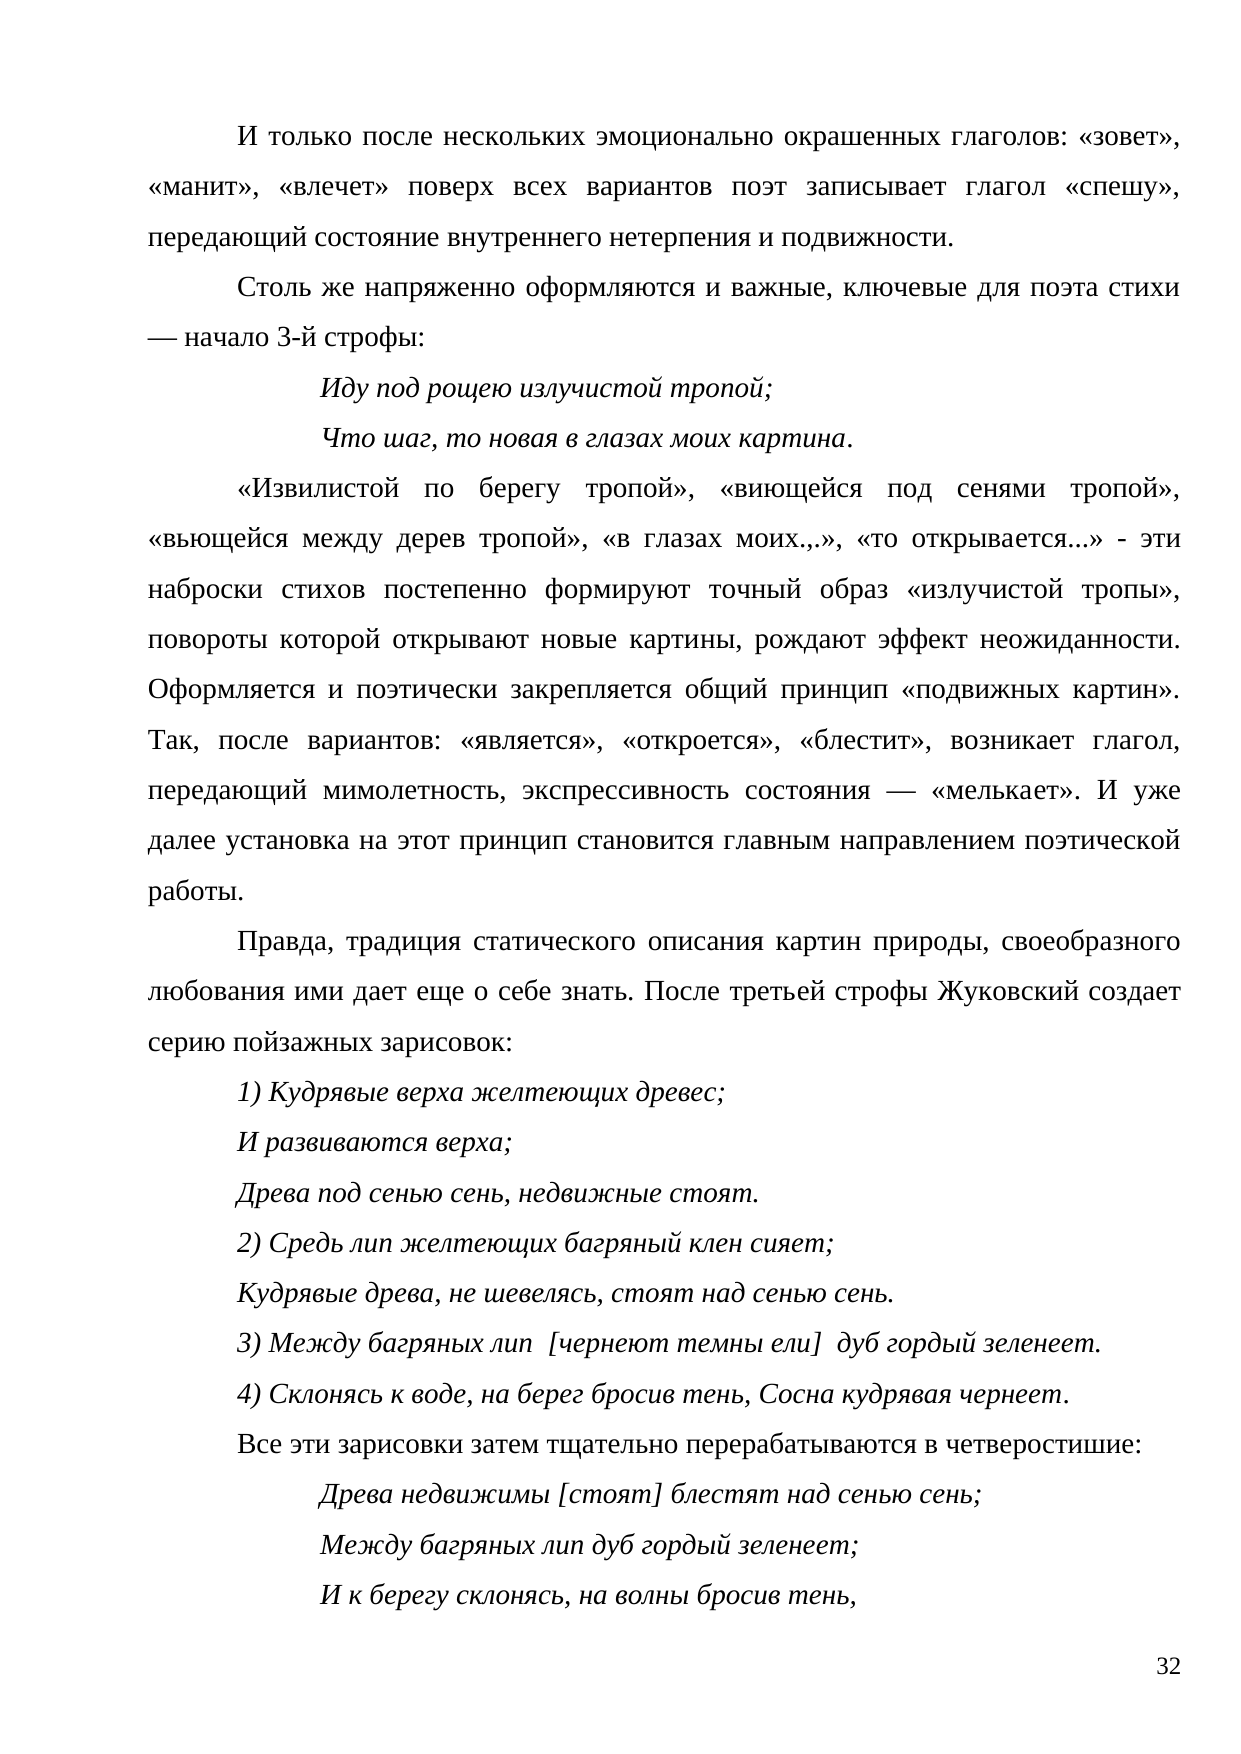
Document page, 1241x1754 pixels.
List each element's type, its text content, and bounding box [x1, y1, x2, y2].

text Древа недвижимы [стоят] блестят над сенью сень; [148, 1477, 1181, 1510]
text 2) Средь лип желтеющих багряный клен сияет; [148, 1225, 1181, 1258]
text Все эти зарисовки затем тщательно перерабатываются в четверостишие: [148, 1426, 1181, 1460]
text И развиваются верха; [148, 1124, 1181, 1158]
text «Извилистой по берегу тропой», «виющейся под сенями тропой», «вьющейся между дерев тропой», «в глазах моих.,.», «то открывается...» - эти наброски стихов постепенно формируют точный образ «излучистой тропы», повороты которой открывают новые картины, рождают эффект неожиданности. Оформляется и поэтически закрепляется общий принцип «подвижных картин». Так, после вариантов: «является», «откроется», «блестит», возникает глагол, передающий мимолетность, экспрессивность состояния — «мелькает». И уже далее установка на этот принцип становится главным направлением поэтической работы. [148, 470, 1181, 906]
text Между багряных лип дуб гордый зеленеет; [148, 1527, 1181, 1560]
text Кудрявые древа, не шевелясь, стоят над сенью сень. [148, 1275, 1181, 1309]
text 4) Склонясь к воде, на берег бросив тень, Сосна кудрявая чернеет. [148, 1376, 1181, 1409]
text Древа под сенью сень, недвижные стоят. [148, 1175, 1181, 1208]
text Столь же напряженно оформляются и важные, ключевые для поэта стихи — начало 3-й строфы: [148, 269, 1181, 353]
text Иду под рощею излучистой тропой; [148, 370, 1181, 403]
text И только после нескольких эмоционально окрашенных глаголов: «зовет», «манит», «влечет» поверх всех вариантов поэт записывает глагол «спешу», передающий состояние внутреннего нетерпения и подвижности. [148, 118, 1181, 252]
text И к берегу склонясь, на волны бросив тень, [148, 1577, 1181, 1611]
text 3) Между багряных лип [чернеют темны ели] дуб гордый зеленеет. [148, 1326, 1181, 1359]
text Что шаг, то новая в глазах моих картина. [148, 420, 1181, 453]
text 1) Кудрявые верха желтеющих древес; [148, 1074, 1181, 1108]
text Правда, традиция статического описания картин природы, своеобразного любования ими дает еще о себе знать. После третьей строфы Жуковский создает серию пойзажных зарисовок: [148, 923, 1181, 1057]
